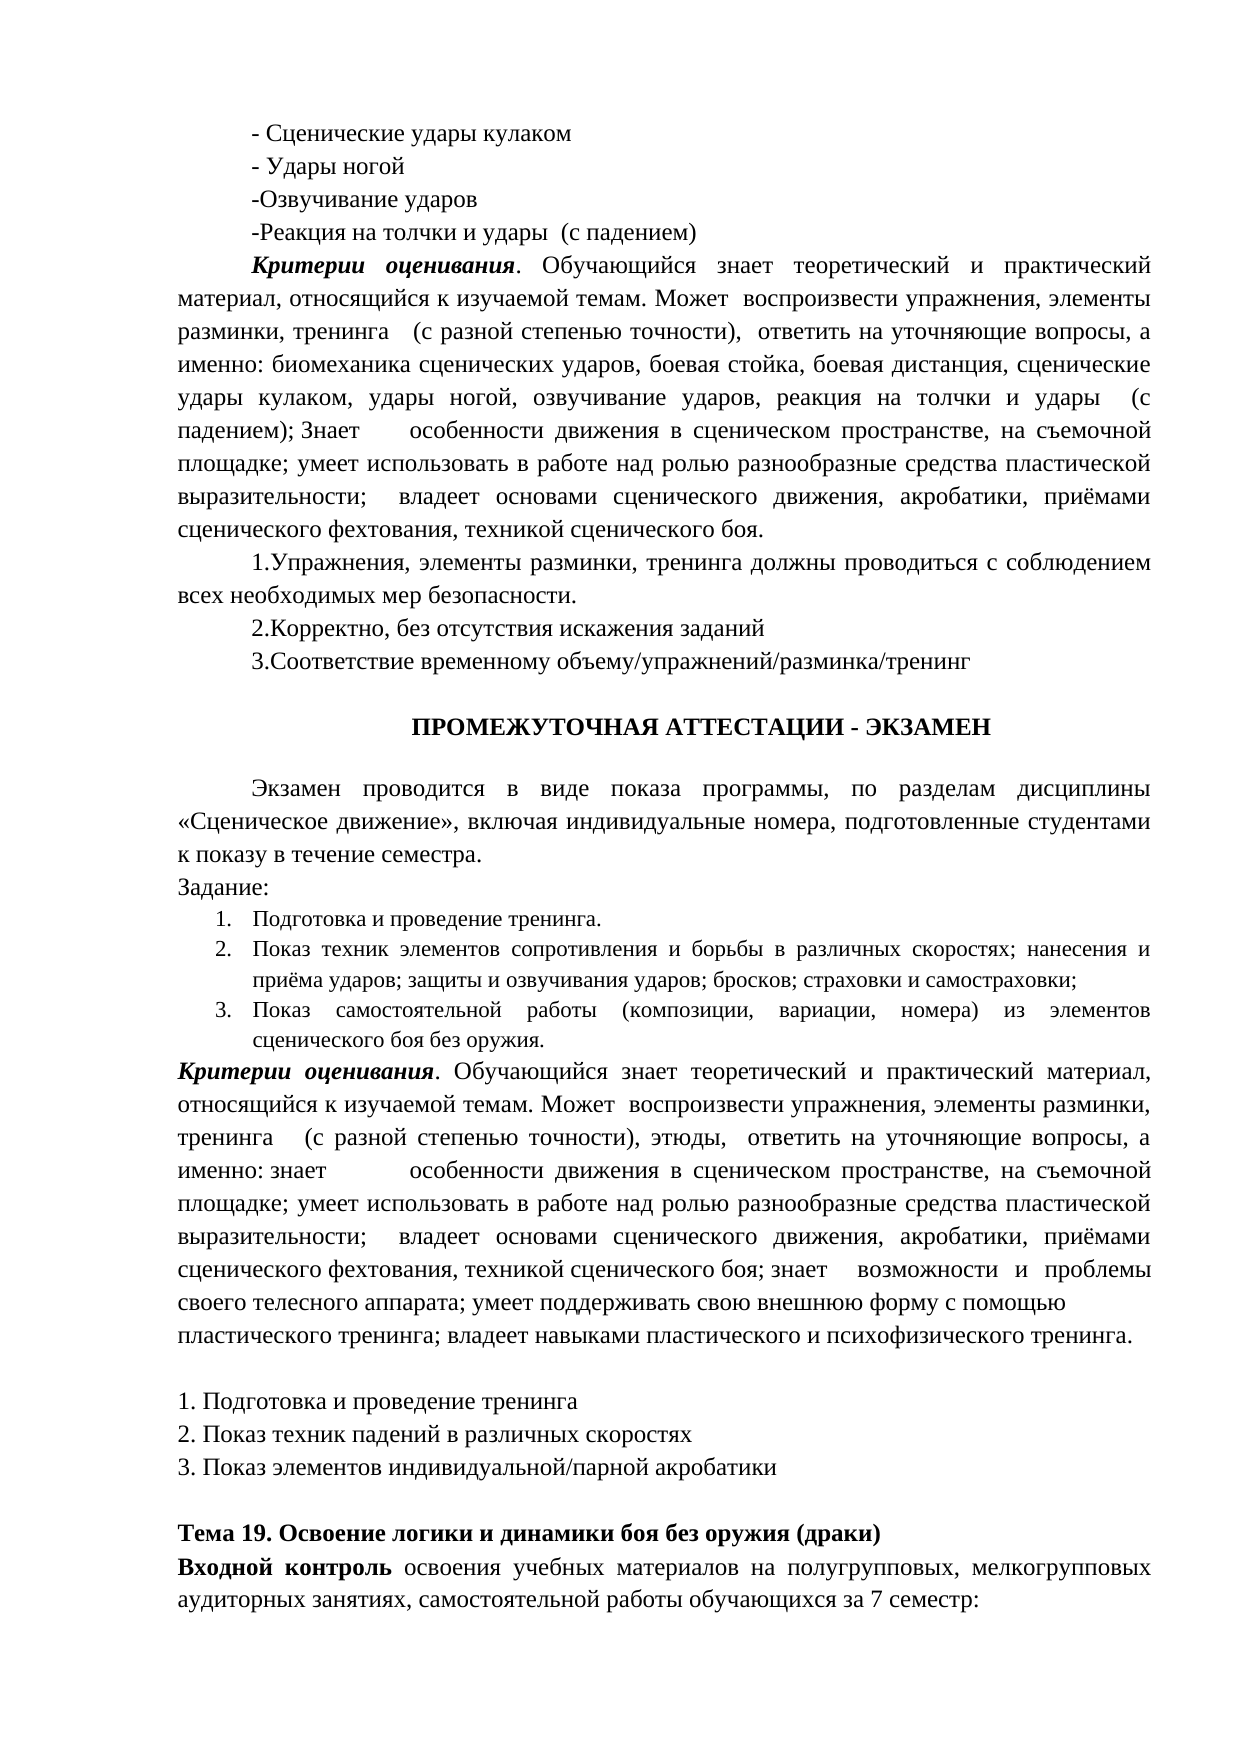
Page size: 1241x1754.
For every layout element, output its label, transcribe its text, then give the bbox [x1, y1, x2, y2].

text 1. Подготовка и проведение тренинга [177, 1386, 1152, 1415]
text Критерии оценивания. Обучающийся знает теоретический и практический материал, относящийся к изучаемой темам. Может воспроизвести упражнения, элементы разминки, тренинга (с разной степенью точности), ответить на уточняющие вопросы, а именно: биомеханика сценических ударов, боевая стойка, боевая дистанция, сценические удары кулаком, удары ногой, озвучивание ударов, реакция на толчки и удары (с падением); Знает особенности движения в сценическом пространстве, на съемочной площадке; умеет использовать в работе над ролью разнообразные средства пластической выразительности; владеет основами сценического движения, акробатики, приёмами сценического фехтования, техникой сценического боя. [177, 250, 1152, 543]
text 3. Показ элементов индивидуальной/парной акробатики [177, 1452, 1152, 1481]
list Подготовка и проведение тренинга. [215, 905, 1152, 932]
text 2.Корректно, без отсутствия искажения заданий [177, 613, 1152, 642]
list Показ самостоятельной работы (композиции, вариации, номера) из элементов сценического боя без оружия. [215, 996, 1152, 1052]
text -Реакция на толчки и удары (с падением) [177, 217, 1152, 246]
list Показ техник элементов сопротивления и борьбы в различных скоростях; нанесения и приёма ударов; защиты и озвучивания ударов; бросков; страховки и самостраховки; [215, 935, 1152, 992]
text Критерии оценивания. Обучающийся знает теоретический и практический материал, относящийся к изучаемой темам. Может воспроизвести упражнения, элементы разминки, тренинга (с разной степенью точности), этюды, ответить на уточняющие вопросы, а именно: знает особенности движения в сценическом пространстве, на съемочной площадке; умеет использовать в работе над ролью разнообразные средства пластической выразительности; владеет основами сценического движения, акробатики, приёмами сценического фехтования, техникой сценического боя; знает возможности и проблемы своего телесного аппарата; умеет поддерживать свою внешнюю форму с помощью [177, 1056, 1152, 1316]
text пластического тренинга; владеет навыками пластического и психофизического тренинга. [177, 1320, 1152, 1349]
text Задание: [177, 872, 1152, 901]
text Тема 19. Освоение логики и динамики боя без оружия (драки) [177, 1518, 1152, 1547]
text Входной контроль освоения учебных материалов на полугрупповых, мелкогрупповых аудиторных занятиях, самостоятельной работы обучающихся за 7 семестр: [177, 1552, 1152, 1613]
text 3.Соответствие временному объему/упражнений/разминка/тренинг [177, 646, 1152, 675]
text -Озвучивание ударов [177, 184, 1152, 213]
text Экзамен проводится в виде показа программы, по разделам дисциплины «Сценическое движение», включая индивидуальные номера, подготовленные студентами к показу в течение семестра. [177, 773, 1152, 868]
text - Сценические удары кулаком [177, 118, 1152, 147]
text ПРОМЕЖУТОЧНАЯ АТТЕСТАЦИИ - ЭКЗАМЕН [177, 712, 1152, 741]
text 2. Показ техник падений в различных скоростях [177, 1419, 1152, 1448]
text 1.Упражнения, элементы разминки, тренинга должны проводиться с соблюдением всех необходимых мер безопасности. [177, 547, 1152, 609]
text - Удары ногой [177, 151, 1152, 180]
